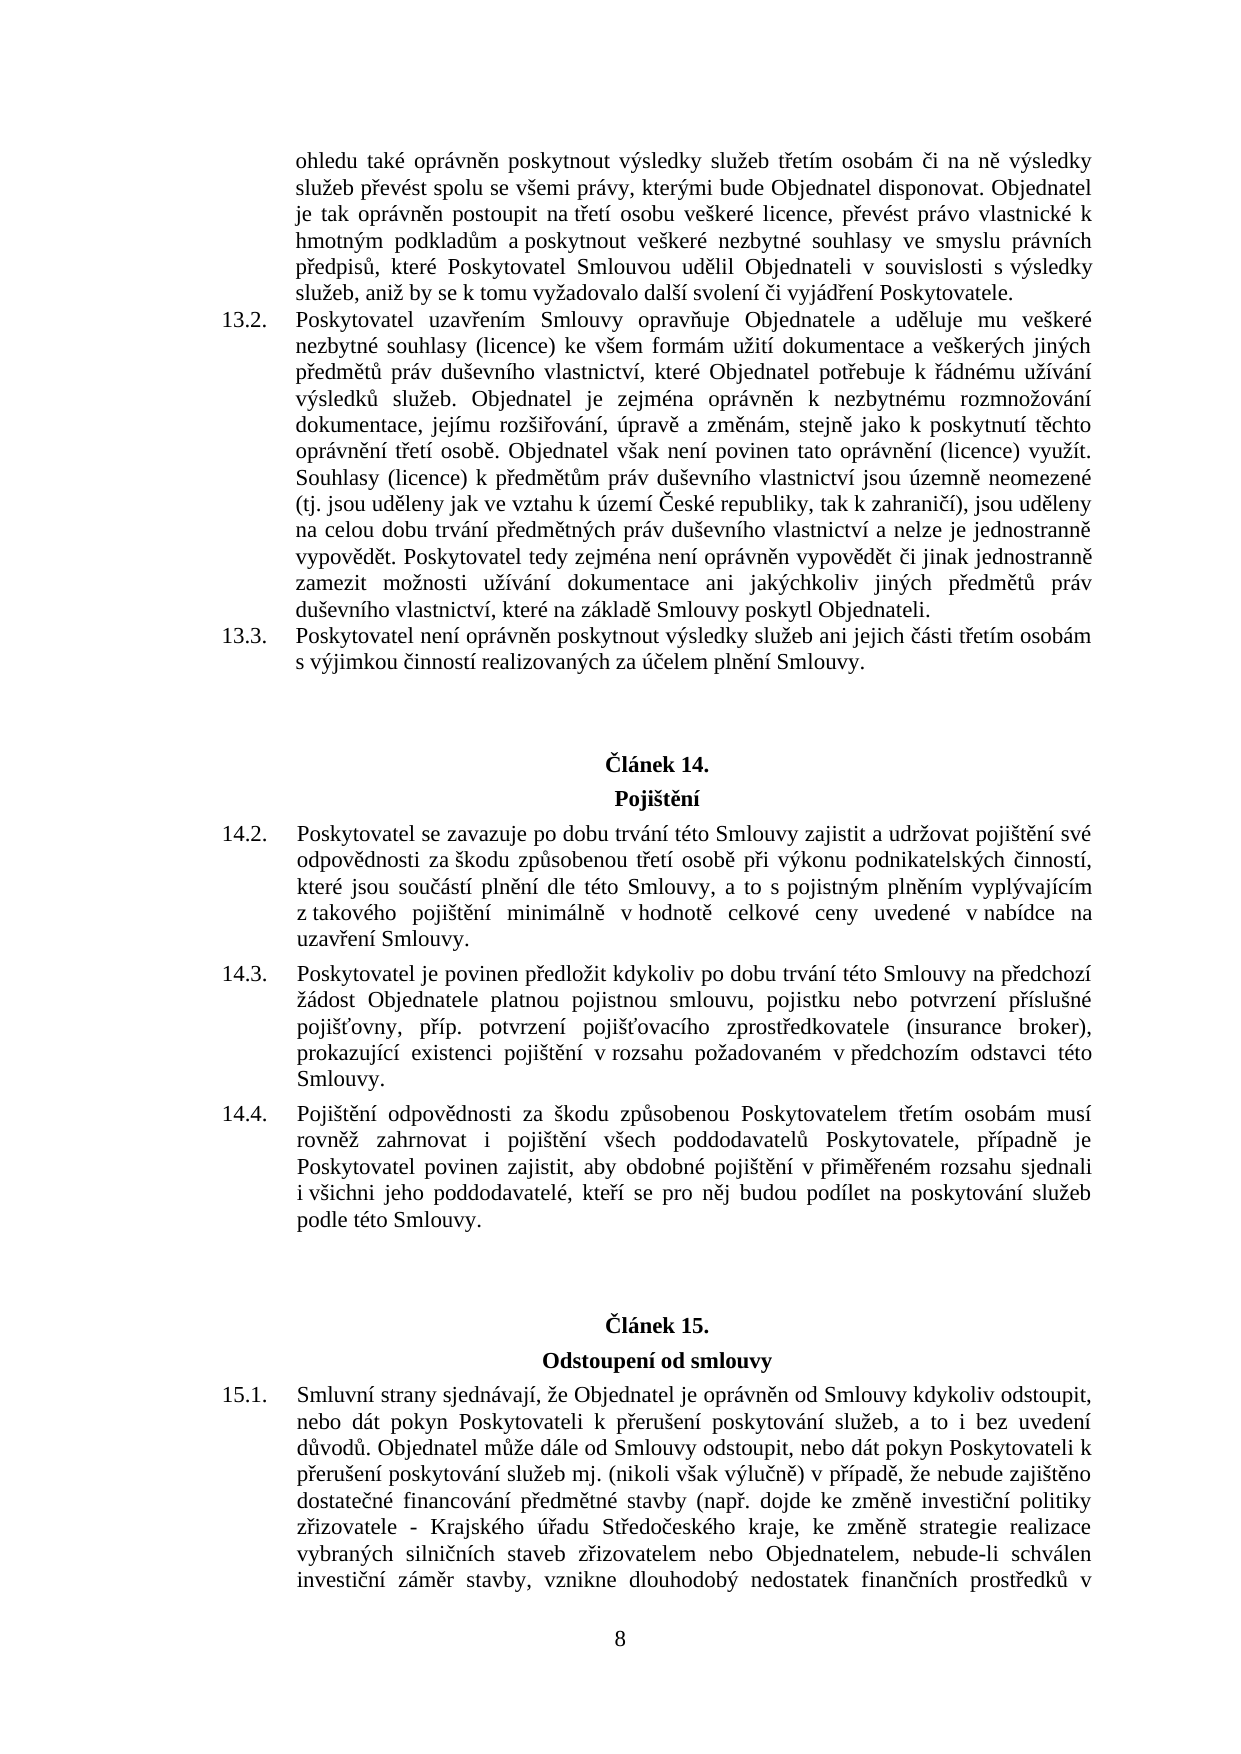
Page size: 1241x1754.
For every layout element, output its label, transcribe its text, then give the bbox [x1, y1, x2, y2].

text Odstoupení od smlouvy [221, 1347, 1093, 1373]
list Poskytovatel není oprávněn poskytnout výsledky služeb ani jejich části třetím osobám s výjimkou činností realizovaných za účelem plnění Smlouvy. [221, 622, 1093, 675]
text Poskytovatel se zavazuje po dobu trvání této Smlouvy zajistit a udržovat pojištění své odpovědnosti za škodu způsobenou třetí osobě při výkonu podnikatelských činností, které jsou součástí plnění dle této Smlouvy, a to s pojistným plněním vyplývajícím z takového pojištění minimálně v hodnotě celkové ceny uvedené v nabídce na uzavření Smlouvy. [222, 820, 1093, 952]
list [222, 1381, 1093, 1592]
text Pojištění [221, 785, 1093, 812]
list Poskytovatel uzavřením Smlouvy opravňuje Objednatele a uděluje mu veškeré nezbytné souhlasy (licence) ke všem formám užití dokumentace a veškerých jiných předmětů práv duševního vlastnictví, které Objednatel potřebuje k řádnému užívání výsledků služeb. Objednatel je zejména oprávněn k nezbytnému rozmnožování dokumentace, jejímu rozšiřování, úpravě a změnám, stejně jako k poskytnutí těchto oprávnění třetí osobě. Objednatel však není povinen tato oprávnění (licence) využít. Souhlasy (licence) k předmětům práv duševního vlastnictví jsou územně neomezené (tj. jsou uděleny jak ve vztahu k území České republiky, tak k zahraničí), jsou uděleny na celou dobu trvání předmětných práv duševního vlastnictví a nelze je jednostranně vypovědět. Poskytovatel tedy zejména není oprávněn vypovědět či jinak jednostranně zamezit možnosti užívání dokumentace ani jakýchkoliv jiných předmětů práv duševního vlastnictví, které na základě Smlouvy poskytl Objednateli. [221, 306, 1093, 622]
text Poskytovatel je povinen předložit kdykoliv po dobu trvání této Smlouvy na předchozí žádost Objednatele platnou pojistnou smlouvu, pojistku nebo potvrzení příslušné pojišťovny, příp. potvrzení pojišťovacího zprostředkovatele (insurance broker), prokazující existenci pojištění v rozsahu požadovaném v předchozím odstavci této Smlouvy. [222, 960, 1093, 1092]
text Pojištění odpovědnosti za škodu způsobenou Poskytovatelem třetím osobám musí rovněž zahrnovat i pojištění všech poddodavatelů Poskytovatele, případně je Poskytovatel povinen zajistit, aby obdobné pojištění v přiměřeném rozsahu sjednali i všichni jeho poddodavatelé, kteří se pro něj budou podílet na poskytování služeb podle této Smlouvy. [222, 1100, 1093, 1232]
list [221, 148, 1093, 306]
